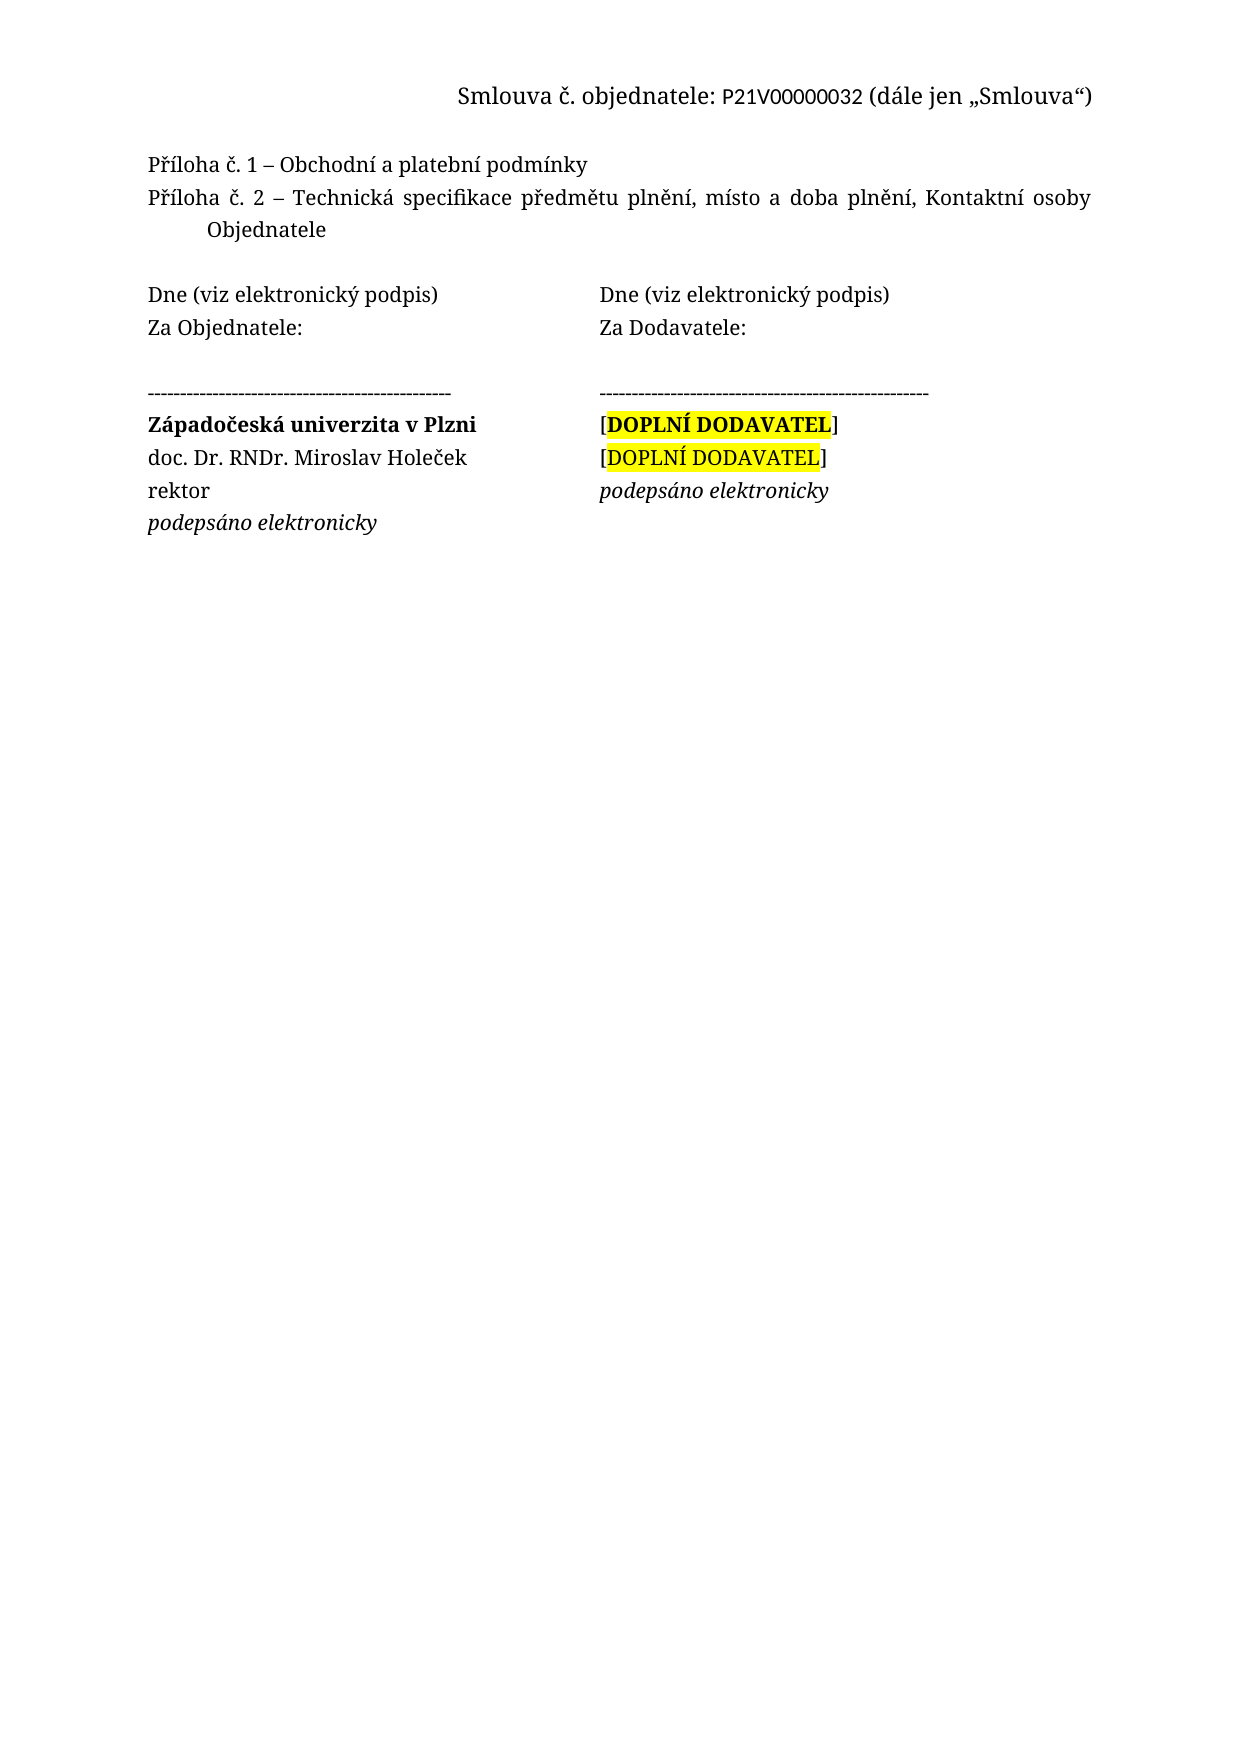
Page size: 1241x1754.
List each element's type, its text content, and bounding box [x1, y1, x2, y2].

table_header Dne (viz elektronický podpis) Za Objednatele: ----------------------------------------------- Západočeská univerzita v Plzni doc. Dr. RNDr. Miroslav Holeček rektor podepsáno elektronicky [136, 280, 588, 541]
text Příloha č. 1 – Obchodní a platební podmínky [148, 150, 1093, 179]
text Příloha č. 2 – Technická specifikace předmětu plnění, místo a doba plnění, Kontaktní osoby Objednatele [148, 183, 1093, 244]
table_header Dne (viz elektronický podpis) Za Dodavatele: --------------------------------------------------- [DOPLNÍ DODAVATEL] [DOPLNÍ DODAVATEL] podepsáno elektronicky [588, 280, 1040, 541]
